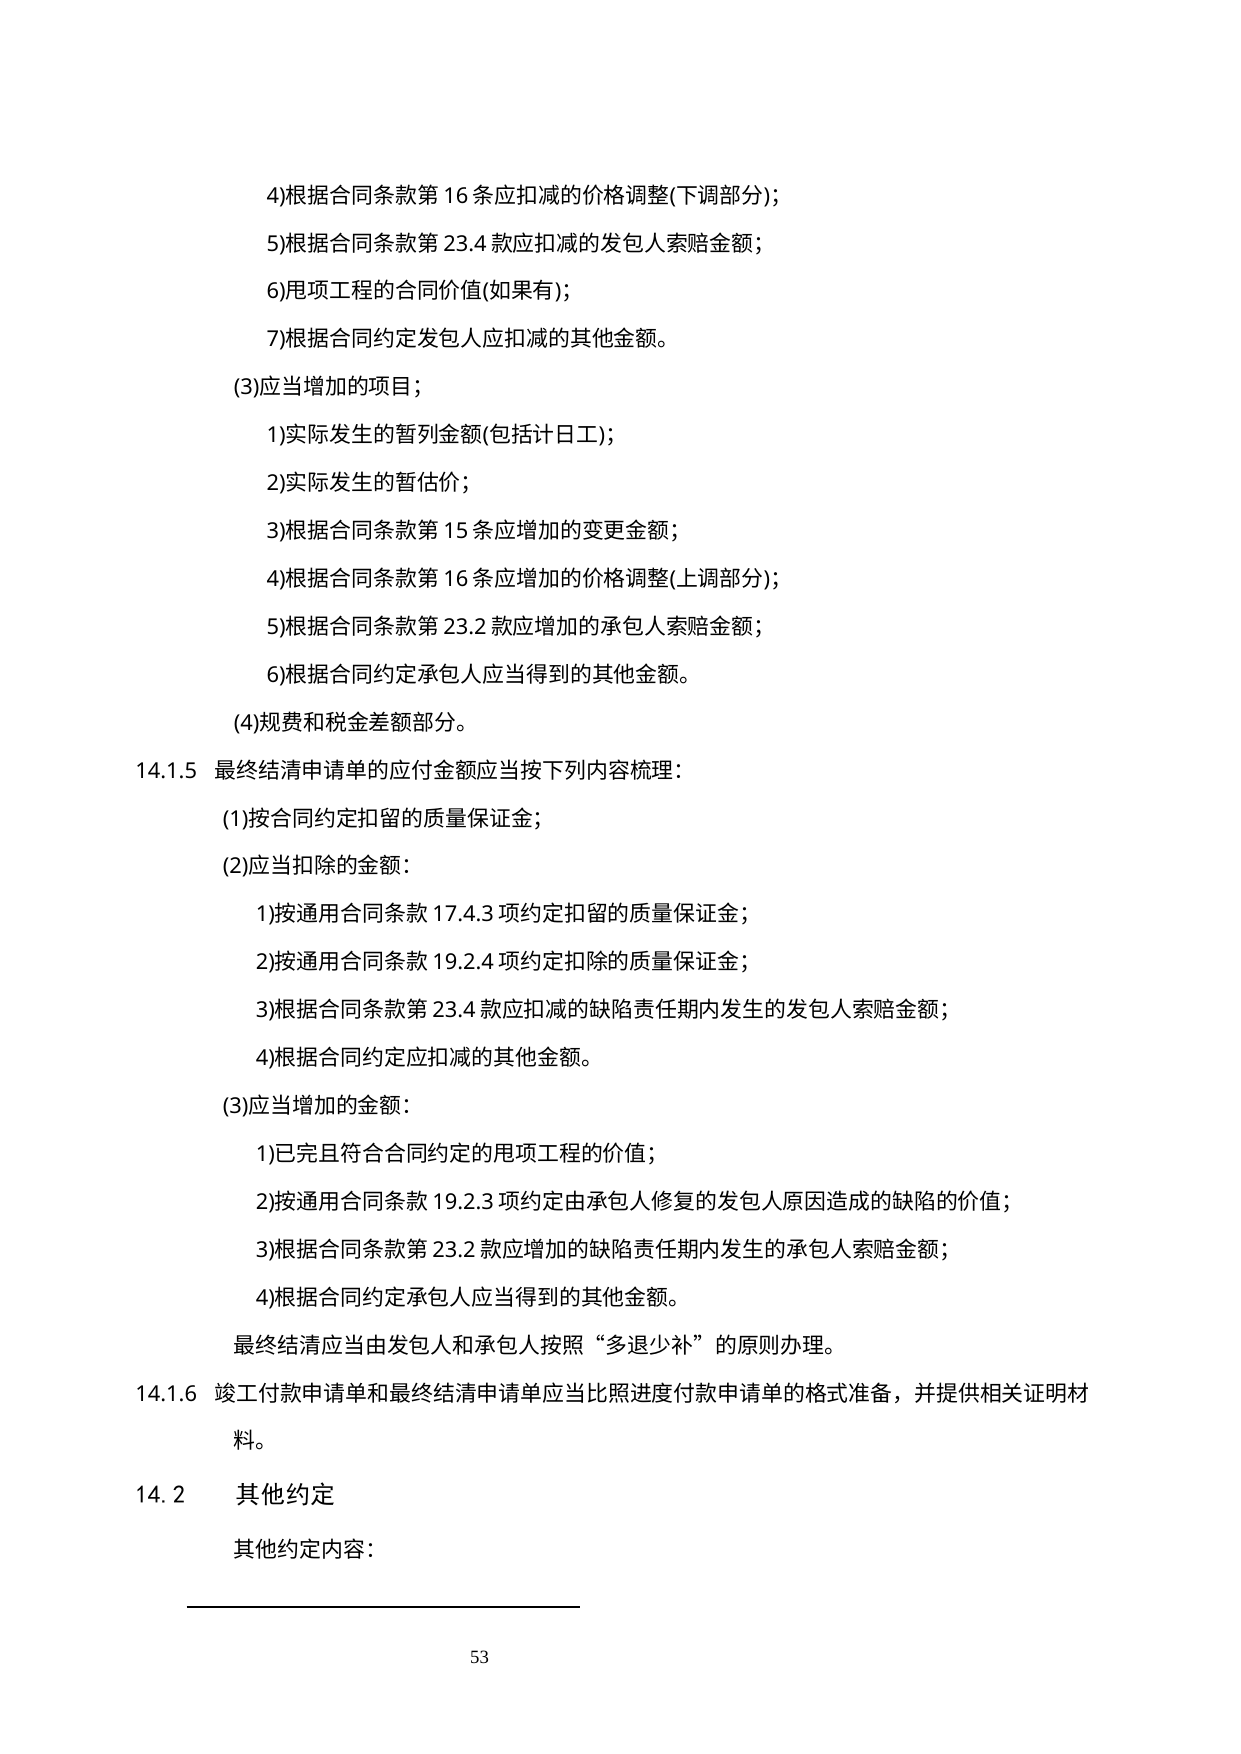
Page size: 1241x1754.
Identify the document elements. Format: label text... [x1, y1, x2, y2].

text 1)已完且符合合同约定的甩项工程的价值； [135, 1123, 1105, 1171]
text 4)根据合同条款第16条应扣减的价格调整(下调部分)； [135, 165, 1105, 213]
text 7)根据合同约定发包人应扣减的其他金额。 [135, 308, 1105, 356]
text 6)甩项工程的合同价值(如果有)； [135, 261, 1105, 308]
text 5)根据合同条款第23.4款应扣减的发包人索赔金额； [135, 213, 1105, 261]
text 1)按通用合同条款17.4.3项约定扣留的质量保证金； [135, 883, 1105, 931]
text 2)按通用合同条款19.2.4项约定扣除的质量保证金； [135, 931, 1105, 979]
text 1)实际发生的暂列金额(包括计日工)； [135, 404, 1105, 452]
text 4)根据合同条款第16条应增加的价格调整(上调部分)； [135, 548, 1105, 596]
text 3)根据合同条款第15条应增加的变更金额； [135, 500, 1105, 548]
text (2)应当扣除的金额： [135, 836, 1105, 883]
text (1)按合同约定扣留的质量保证金； [135, 788, 1105, 836]
text (4)规费和税金差额部分。 [135, 692, 1105, 740]
text 2)实际发生的暂估价； [135, 452, 1105, 500]
text (3)应当增加的金额： [135, 1075, 1105, 1123]
text 3)根据合同条款第23.4款应扣减的缺陷责任期内发生的发包人索赔金额； [135, 979, 1105, 1027]
text 3)根据合同条款第23.2款应增加的缺陷责任期内发生的承包人索赔金额； [135, 1219, 1105, 1267]
text 4)根据合同约定应扣减的其他金额。 [135, 1027, 1105, 1075]
text 其他约定内容： [135, 1520, 1105, 1567]
text 14.2 其他约定 [135, 1466, 1105, 1513]
text 最终结清应当由发包人和承包人按照“多退少补”的原则办理。 [135, 1315, 1105, 1363]
text 4)根据合同约定承包人应当得到的其他金额。 [135, 1267, 1105, 1315]
text 5)根据合同条款第23.2款应增加的承包人索赔金额； [135, 596, 1105, 644]
text (3)应当增加的项目； [135, 356, 1105, 404]
text 6)根据合同约定承包人应当得到的其他金额。 [135, 644, 1105, 692]
text 2)按通用合同条款19.2.3项约定由承包人修复的发包人原因造成的缺陷的价值； [135, 1171, 1105, 1219]
text 14.1.5 最终结清申请单的应付金额应当按下列内容梳理： [135, 740, 1105, 788]
text 14.1.6 竣工付款申请单和最终结清申请单应当比照进度付款申请单的格式准备，并提供相关证明材料。 [135, 1363, 1105, 1458]
